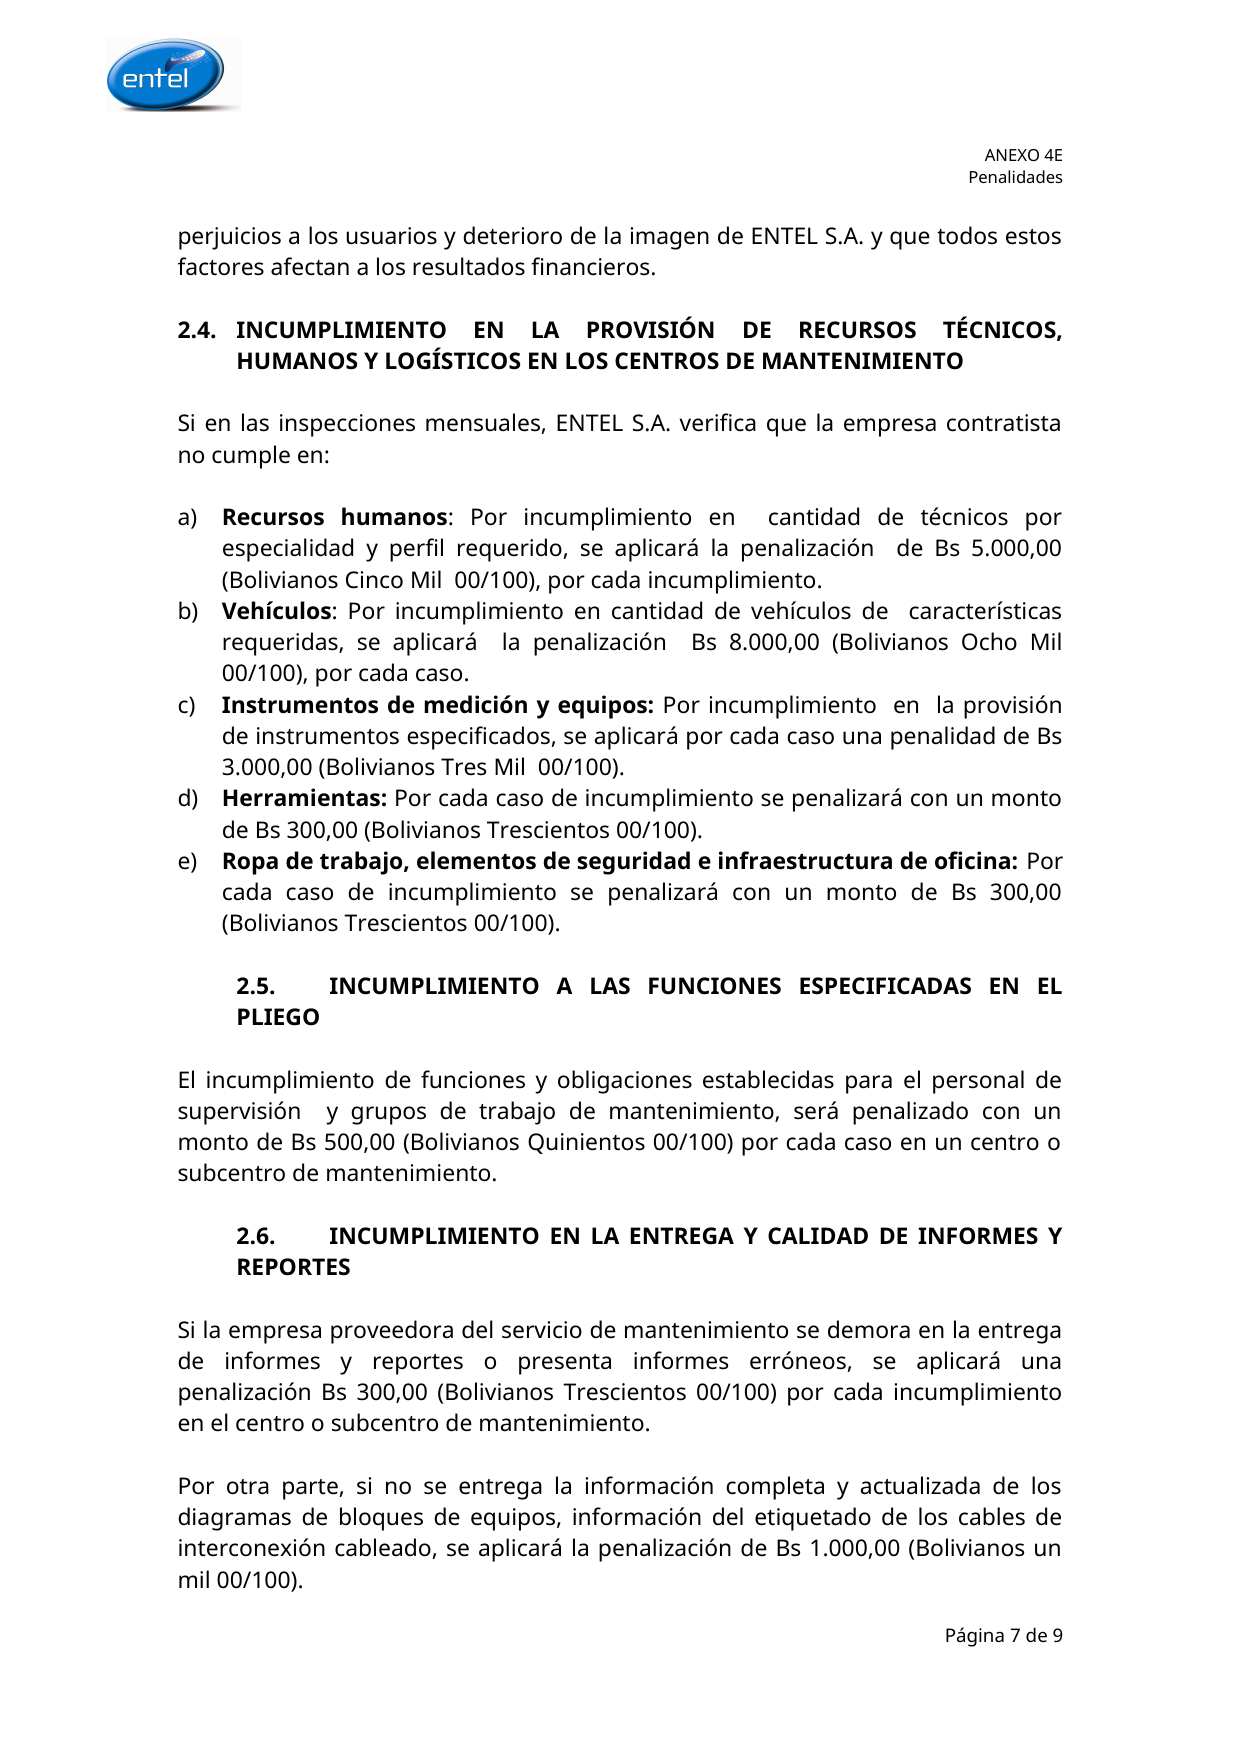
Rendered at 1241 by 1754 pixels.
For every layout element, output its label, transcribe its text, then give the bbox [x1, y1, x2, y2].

list Ropa de trabajo, elementos de seguridad e infraestructura de oficina: Por cada caso de incumplimiento se penalizará con un monto de Bs 300,00 (Bolivianos Trescientos 00/100). [177, 845, 1063, 938]
list Vehículos: Por incumplimiento en cantidad de vehículos de características requeridas, se aplicará la penalización Bs 8.000,00 (Bolivianos Ocho Mil 00/100), por cada caso. [177, 595, 1063, 688]
text Por otra parte, si no se entrega la información completa y actualizada de los diagramas de bloques de equipos, información del etiquetado de los cables de interconexión cableado, se aplicará la penalización de Bs 1.000,00 (Bolivianos un mil 00/100). [177, 1470, 1063, 1595]
text El incumplimiento de funciones y obligaciones establecidas para el personal de supervisión y grupos de trabajo de mantenimiento, será penalizado con un monto de Bs 500,00 (Bolivianos Quinientos 00/100) por cada caso en un centro o subcentro de mantenimiento. [177, 1063, 1063, 1188]
text Si la empresa proveedora del servicio de mantenimiento se demora en la entrega de informes y reportes o presenta informes erróneos, se aplicará una penalización Bs 300,00 (Bolivianos Trescientos 00/100) por cada incumplimiento en el centro o subcentro de mantenimiento. [177, 1313, 1063, 1438]
subtitle INCUMPLIMIENTO EN LA PROVISIÓN DE RECURSOS TÉCNICOS, HUMANOS Y LOGÍSTICOS EN LOS CENTROS DE MANTENIMIENTO [177, 313, 1063, 376]
list Instrumentos de medición y equipos: Por incumplimiento en la provisión de instrumentos especificados, se aplicará por cada caso una penalidad de Bs 3.000,00 (Bolivianos Tres Mil 00/100). [177, 688, 1063, 782]
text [177, 220, 1063, 282]
list Recursos humanos: Por incumplimiento en cantidad de técnicos por especialidad y perfil requerido, se aplicará la penalización de Bs 5.000,00 (Bolivianos Cinco Mil 00/100), por cada incumplimiento. [177, 501, 1063, 595]
text Si en las inspecciones mensuales, ENTEL S.A. verifica que la empresa contratista no cumple en: [177, 407, 1063, 470]
list Herramientas: Por cada caso de incumplimiento se penalizará con un monto de Bs 300,00 (Bolivianos Trescientos 00/100). [177, 782, 1063, 845]
subtitle INCUMPLIMIENTO EN LA ENTREGA Y CALIDAD DE INFORMES Y REPORTES [236, 1220, 1063, 1282]
picture [106, 37, 242, 112]
subtitle INCUMPLIMIENTO A LAS FUNCIONES ESPECIFICADAS EN EL PLIEGO [236, 970, 1063, 1032]
